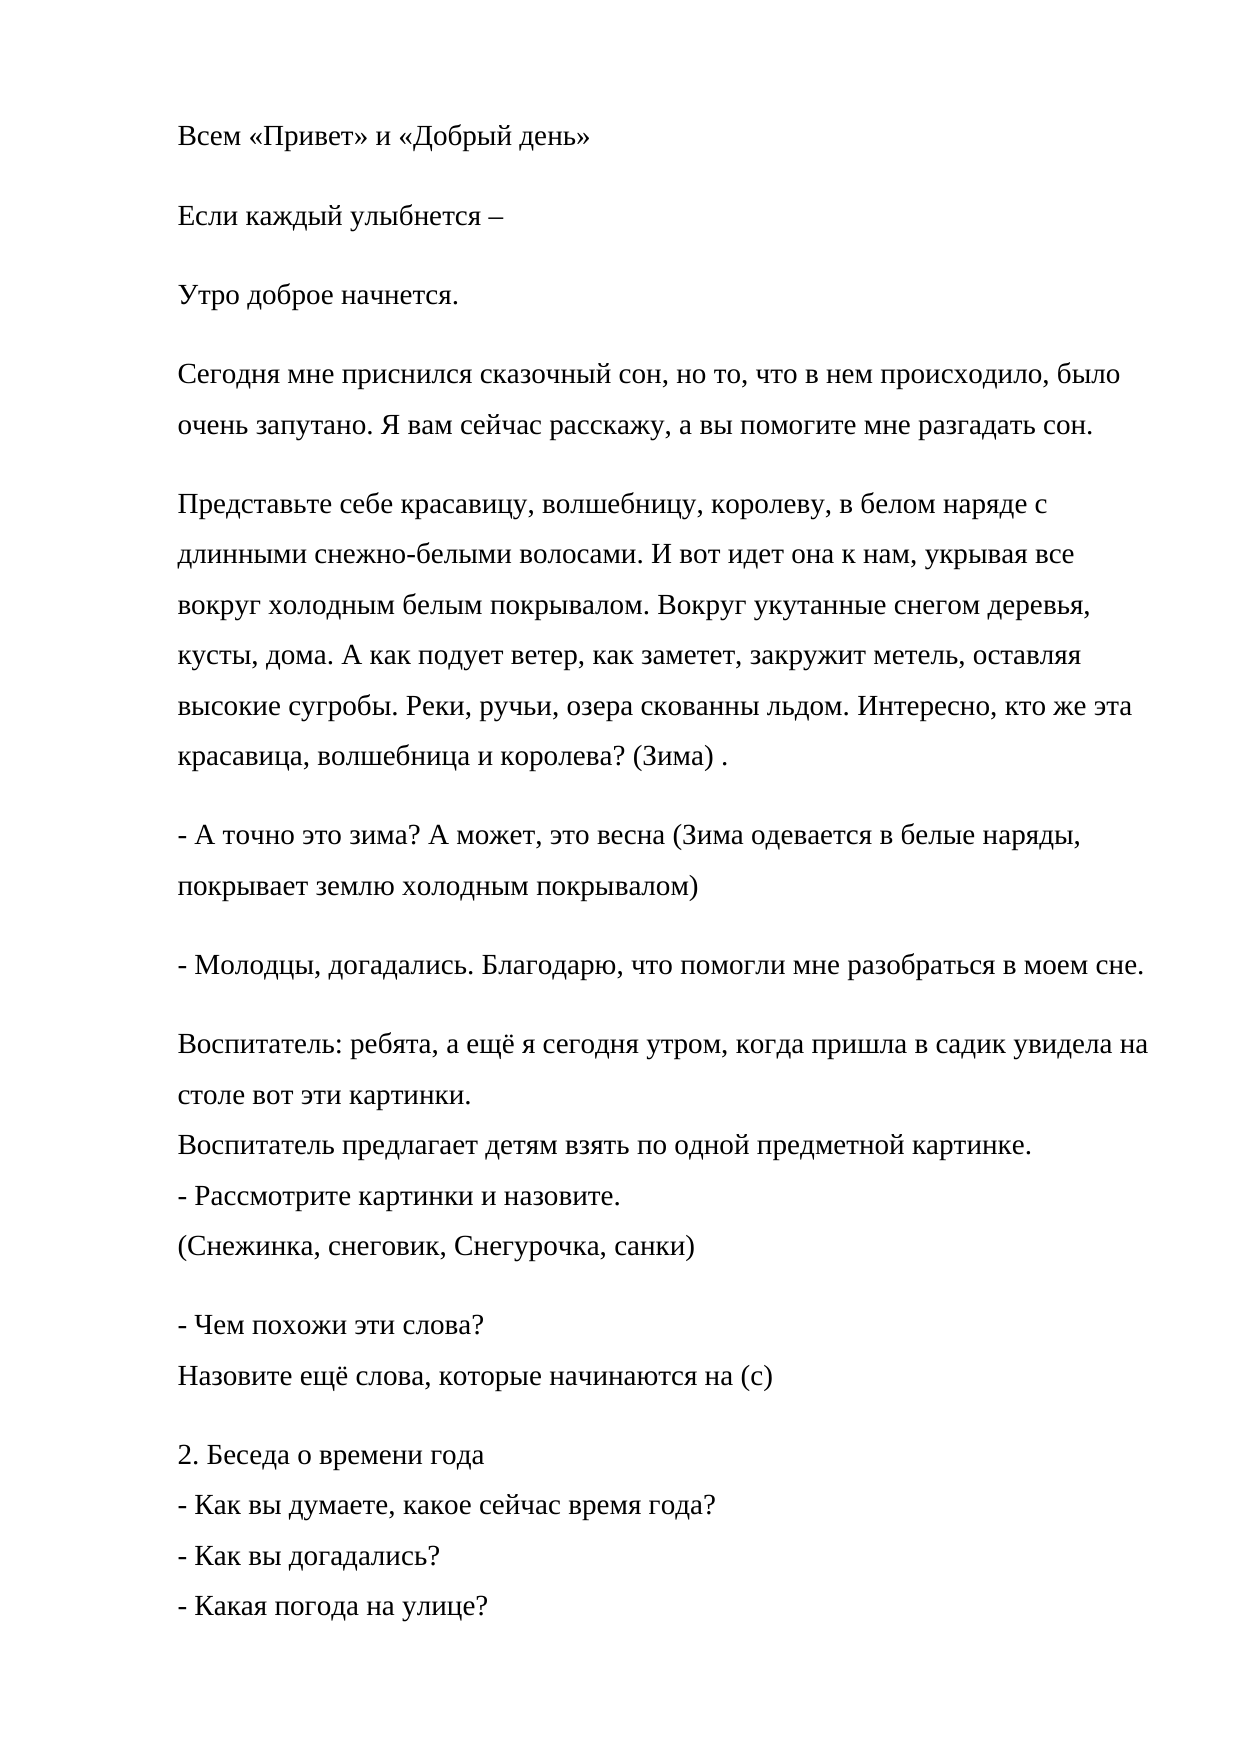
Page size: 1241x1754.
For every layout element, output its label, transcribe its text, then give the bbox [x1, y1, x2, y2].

text - Чем похожи эти слова? Назовите ещё слова, которые начинаются на (с) [177, 1307, 1152, 1391]
text Всем «Привет» и «Добрый день» [177, 118, 1152, 152]
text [177, 1437, 1152, 1622]
text Воспитатель: ребята, а ещё я сегодня утром, когда пришла в садик увидела на столе вот эти картинки. Воспитатель предлагает детям взять по одной предметной картинке. - Рассмотрите картинки и назовите. (Снежинка, снеговик, Снегурочка, санки) [177, 1027, 1152, 1261]
text - Молодцы, догадались. Благодарю, что помогли мне разобраться в моем сне. [177, 947, 1152, 981]
text Если каждый улыбнется – [177, 198, 1152, 231]
text - А точно это зима? А может, это весна (Зима одевается в белые наряды, покрывает землю холодным покрывалом) [177, 817, 1152, 901]
text Сегодня мне приснился сказочный сон, но то, что в нем происходило, было очень запутано. Я вам сейчас расскажу, а вы помогите мне разгадать сон. [177, 357, 1152, 440]
text Представьте себе красавицу, волшебницу, королеву, в белом наряде с длинными снежно-белыми волосами. И вот идет она к нам, укрывая все вокруг холодным белым покрывалом. Вокруг укутанные снегом деревья, кусты, дома. А как подует ветер, как заметет, закружит метель, оставляя высокие сугробы. Реки, ручьи, озера скованны льдом. Интересно, кто же эта красавица, волшебница и королева? (Зима) . [177, 486, 1152, 771]
text Утро доброе начнется. [177, 277, 1152, 311]
